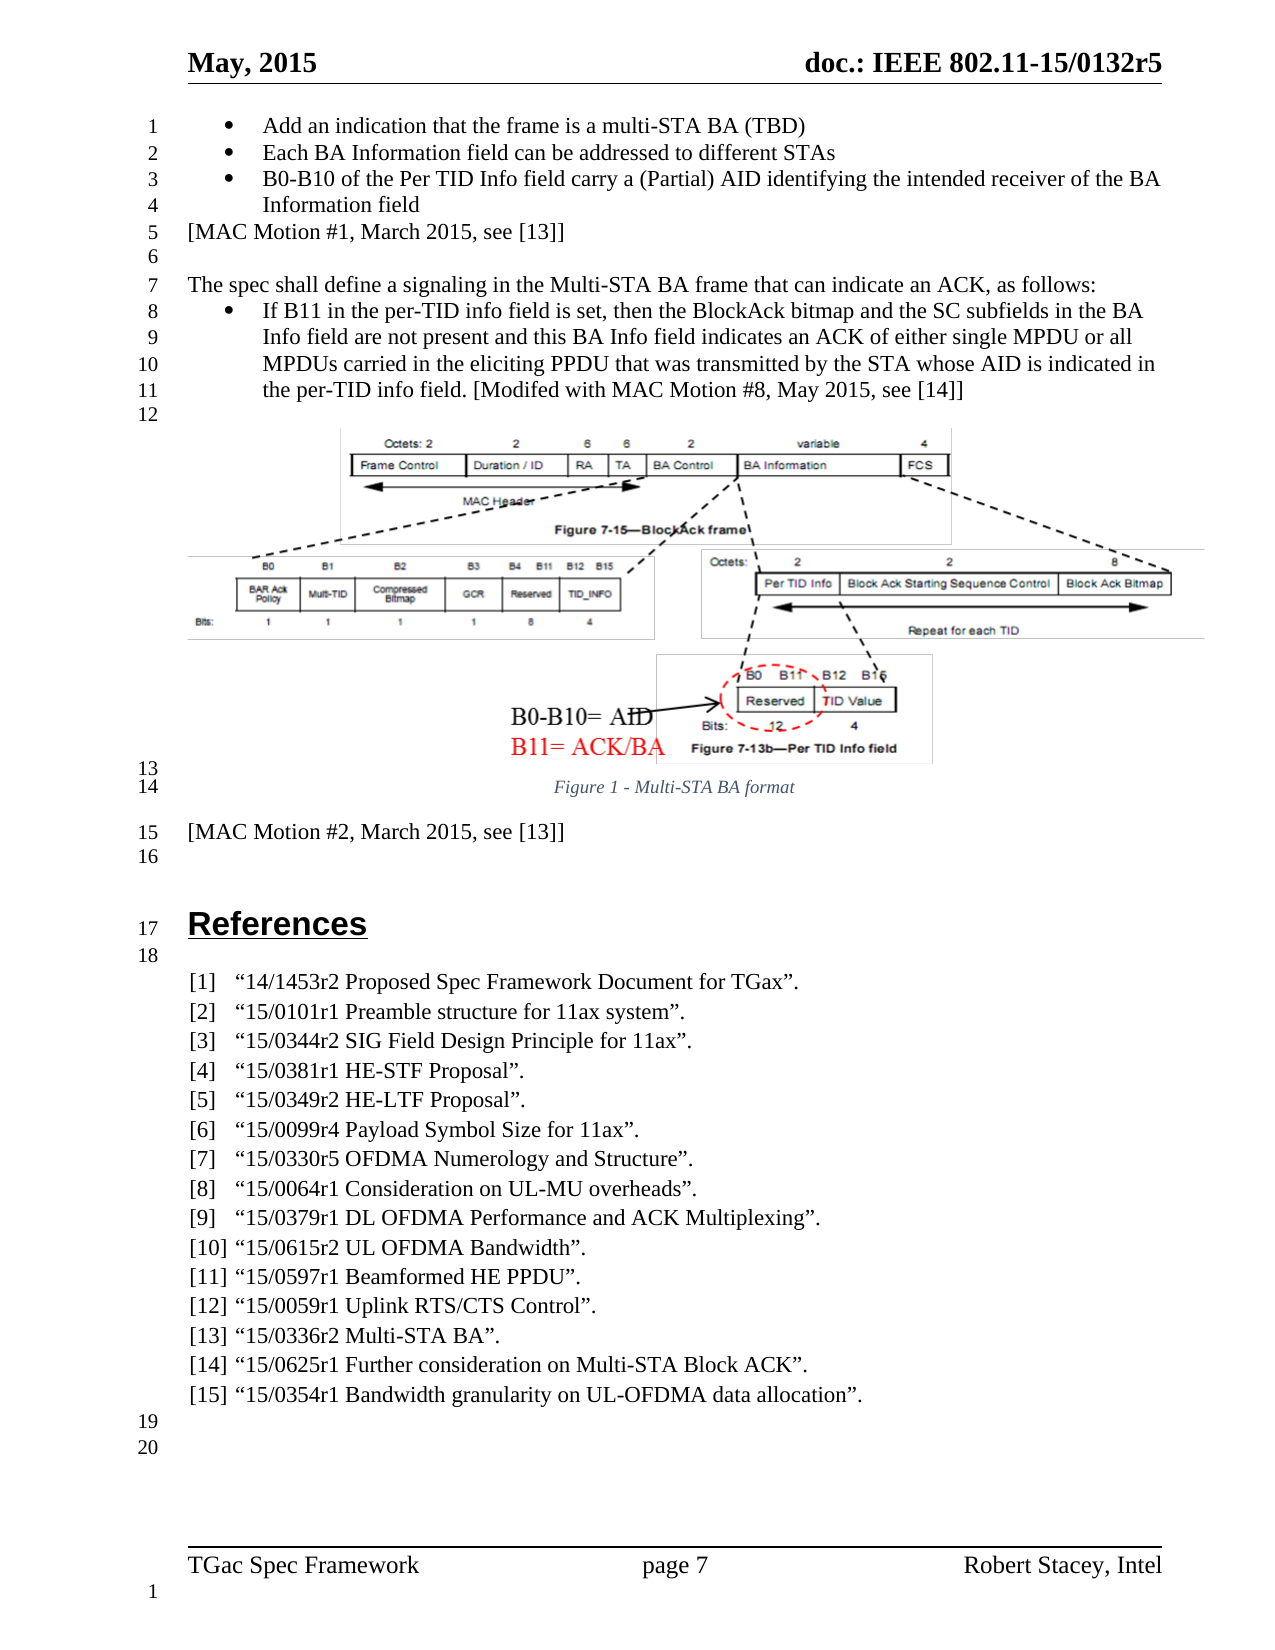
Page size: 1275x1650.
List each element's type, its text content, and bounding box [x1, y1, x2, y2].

text Figure 1 - Multi-STA BA format [187, 776, 1162, 797]
text [MAC Motion #2, March 2015, see ] [187, 818, 1162, 844]
list Each BA Information field can be addressed to different STAs [225, 139, 1162, 165]
picture [187, 428, 1205, 776]
text The spec shall define a signaling in the Multi-STA BA frame that can indicate an ACK, as follows: [187, 271, 1162, 297]
list B0-B10 of the Per TID Info field carry a (Partial) AID identifying the intended receiver of the BA Information field [225, 165, 1162, 218]
list Add an indication that the frame is a multi-STA BA (TBD) [225, 112, 1162, 139]
text [MAC Motion #1, March 2015, see ] [187, 218, 1162, 244]
list If B11 in the per-TID info field is set, then the BlockAck bitmap and the SC subfields in the BA Info field are not present and this BA Info field indicates an ACK of either single MPDU or all MPDUs carried in the eliciting PPDU that was transmitted by the STA whose AID is indicated in the per-TID info field. [Modifed with MAC Motion #8, May 2015, see ] [225, 297, 1162, 402]
